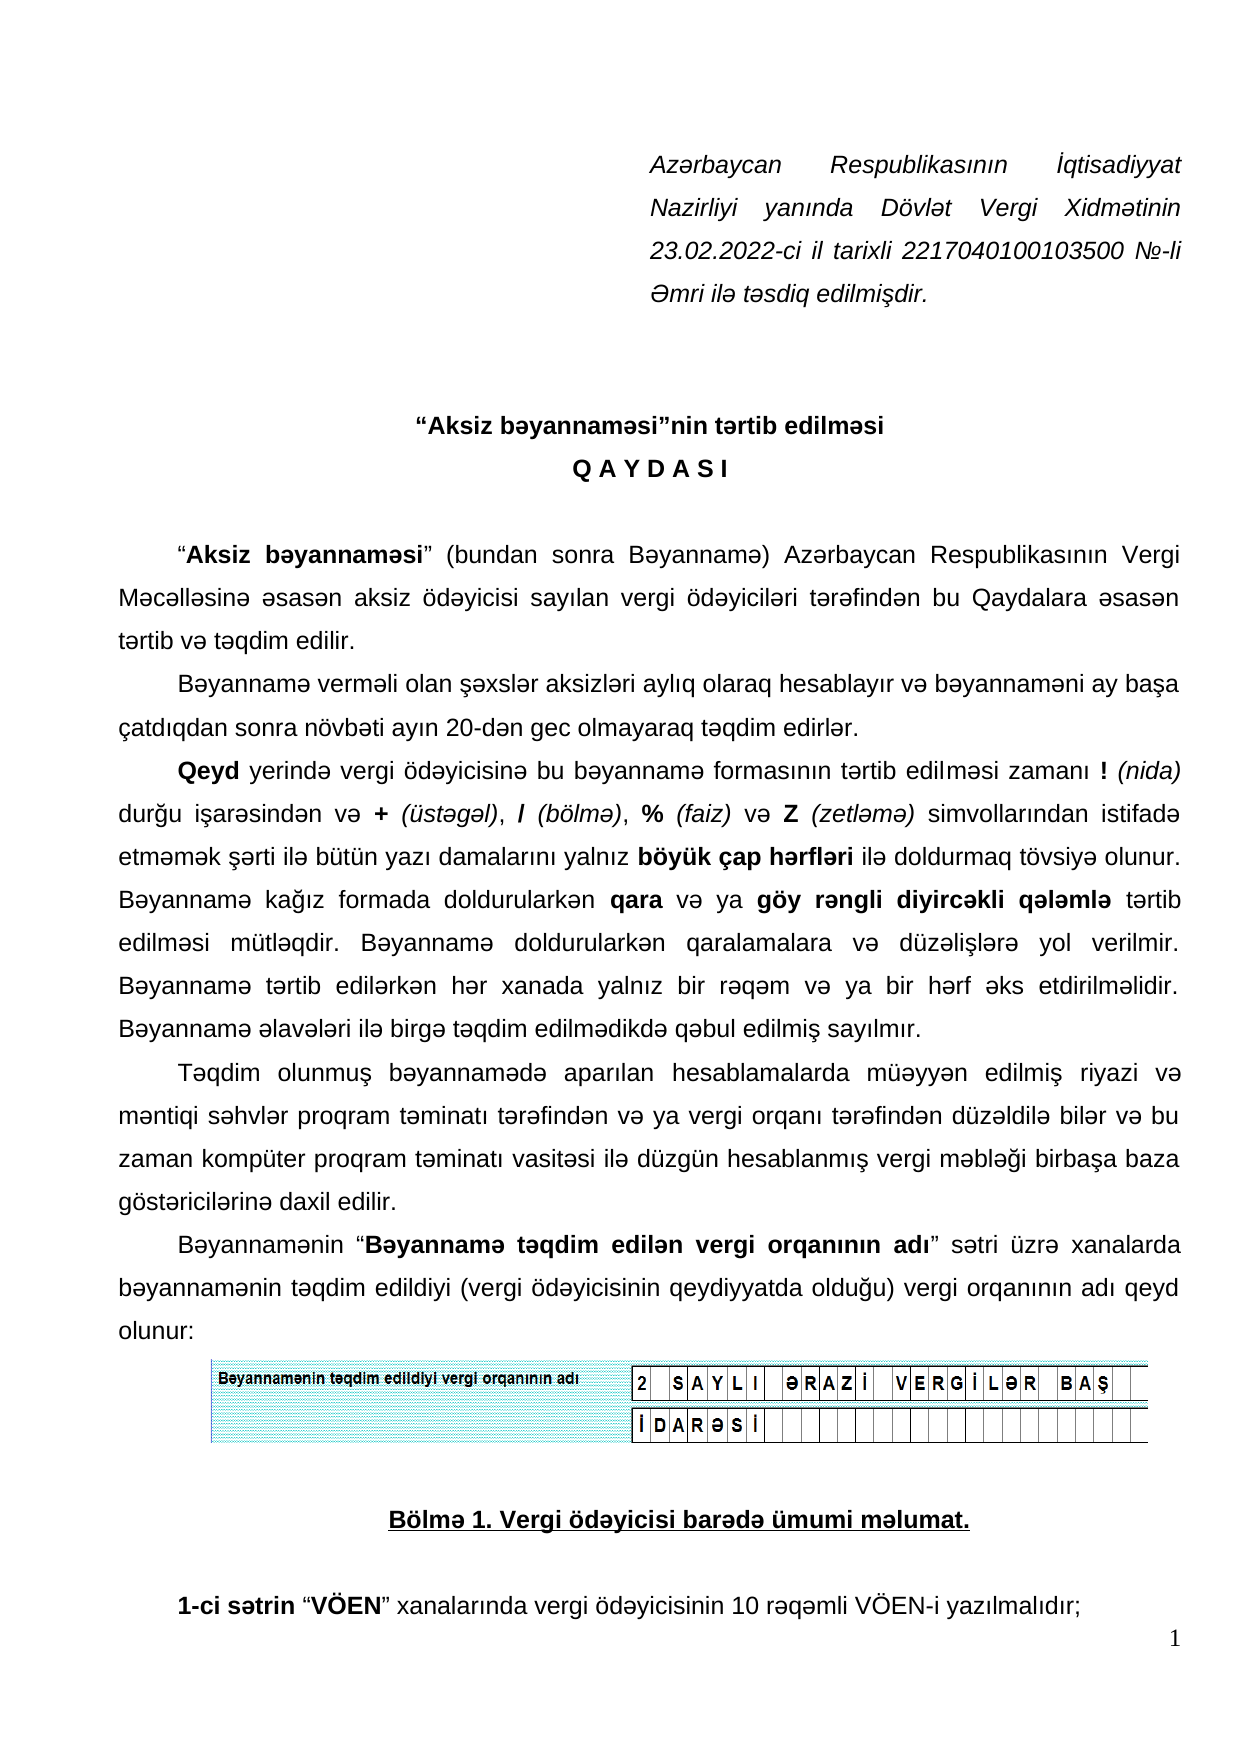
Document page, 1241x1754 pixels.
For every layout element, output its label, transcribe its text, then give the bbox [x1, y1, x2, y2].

picture [210, 1359, 1148, 1443]
text Bölmə 1. Vergi ödəyicisi barədə ümumi məlumat. [118, 1505, 1181, 1534]
text “Aksiz bəyannaməsi”nin tərtib edilməsi [118, 411, 1181, 439]
text 1-ci sətrin “VÖEN” xanalarında vergi ödəyicisinin 10 rəqəmli VÖEN-i yazılmalıdır; [118, 1591, 1181, 1620]
text Q A Y D A S I [118, 454, 1181, 482]
text Azərbaycan Respublikasının İqtisadiyyat Nazirliyi yanında Dövlət Vergi Xidmətinin 23.02.2022-ci il tarixli 2217040100103500 №-li Əmri ilə təsdiq edilmişdir. [650, 150, 1182, 308]
text Təqdim olunmuş bəyannamədə aparılan hesablamalarda müəyyən edilmiş riyazi və məntiqi səhvlər proqram təminatı tərəfindən və ya vergi orqanı tərəfindən düzəldilə bilər və bu zaman kompüter proqram təminatı vasitəsi ilə düzgün hesablanmış vergi məbləği birbaşa baza göstəricilərinə daxil edilir. [118, 1057, 1182, 1216]
text Qeyd yerində vergi ödəyicisinə bu bəyannamə formasının tərtib edilməsi zamanı ! (nida) durğu işarəsindən və + (üstəgəl), / (bölmə), % (faiz) və Z (zetləmə) simvollarından istifadə etməmək şərti ilə bütün yazı damalarını yalnız böyük çap hərfləri ilə doldurmaq tövsiyə olunur. Bəyannamə kağız formada doldurularkən qara və ya göy rəngli diyircəkli qələmlə tərtib edilməsi mütləqdir. Bəyannamə doldurularkən qaralamalara və düzəlişlərə yol verilmir. Bəyannamə tərtib edilərkən hər xanada yalnız bir rəqəm və ya bir hərf əks etdirilməlidir. Bəyannamə əlavələri ilə birgə təqdim edilmədikdə qəbul edilmiş sayılmır. [118, 756, 1181, 1043]
text Bəyannamənin “Bəyannamə təqdim edilən vergi orqanının adı” sətri üzrə xanalarda bəyannamənin təqdim edildiyi (vergi ödəyicisinin qeydiyyatda olduğu) vergi orqanının adı qeyd olunur: [118, 1230, 1181, 1345]
text “Aksiz bəyannaməsi” (bundan sonra Bəyannamə) Azərbaycan Respublikasının Vergi Məcəlləsinə əsasən aksiz ödəyicisi sayılan vergi ödəyiciləri tərəfindən bu Qaydalara əsasən tərtib və təqdim edilir. [118, 540, 1181, 655]
text Bəyannamə verməli olan şəxslər aksizləri aylıq olaraq hesablayır və bəyannaməni ay başa çatdıqdan sonra növbəti ayın 20-dən gec olmayaraq təqdim edirlər. [118, 669, 1181, 741]
